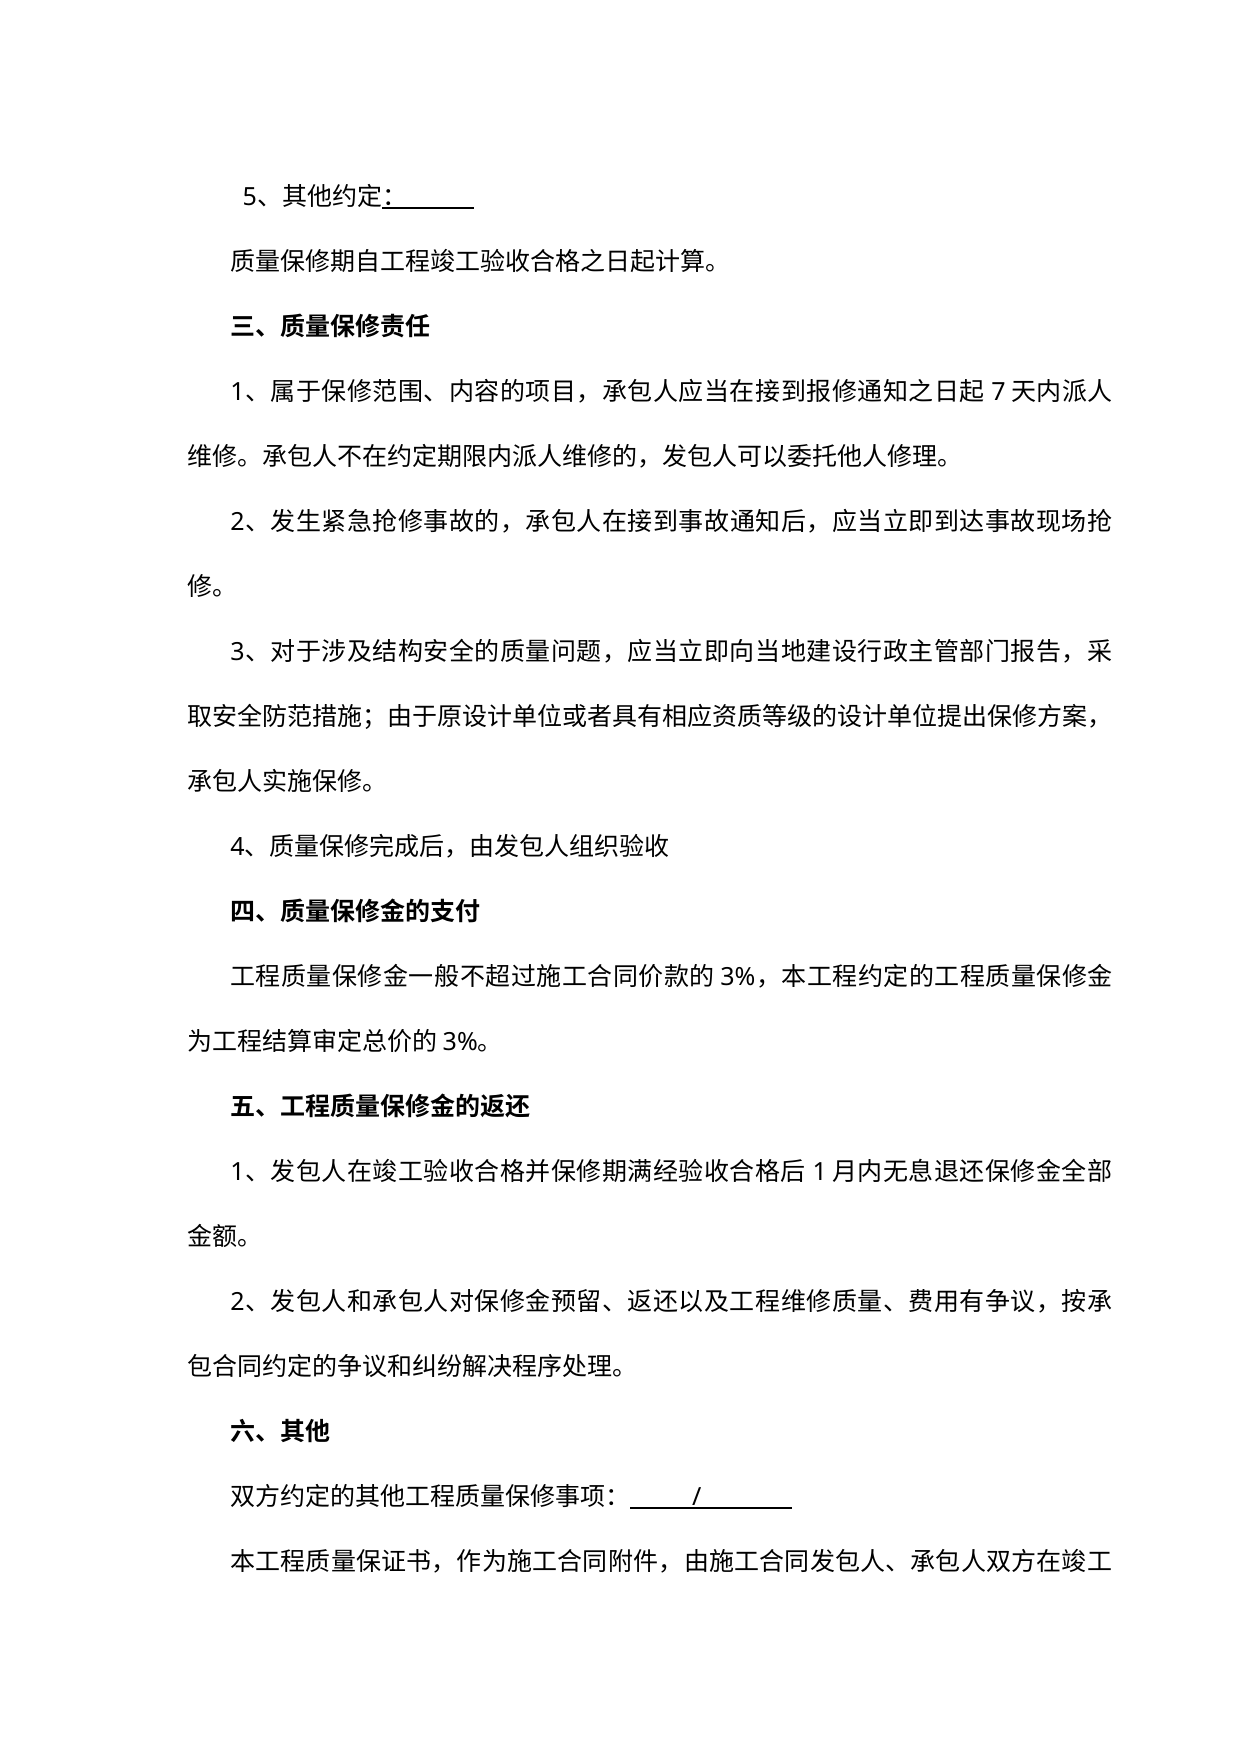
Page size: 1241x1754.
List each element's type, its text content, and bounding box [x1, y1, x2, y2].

text 五、工程质量保修金的返还 [187, 1072, 1112, 1137]
text 3、对于涉及结构安全的质量问题，应当立即向当地建设行政主管部门报告，采取安全防范措施；由于原设计单位或者具有相应资质等级的设计单位提出保修方案，承包人实施保修。 [187, 617, 1112, 812]
text 四、质量保修金的支付 [187, 877, 1112, 942]
text 5、其他约定： [187, 162, 1112, 227]
text 1、属于保修范围、内容的项目，承包人应当在接到报修通知之日起7天内派人维修。承包人不在约定期限内派人维修的，发包人可以委托他人修理。 [187, 357, 1112, 487]
text 工程质量保修金一般不超过施工合同价款的3%，本工程约定的工程质量保修金为工程结算审定总价的3%。 [187, 942, 1112, 1072]
text 双方约定的其他工程质量保修事项： / [187, 1462, 1112, 1527]
text 质量保修期自工程竣工验收合格之日起计算。 [187, 227, 1112, 292]
text 六、其他 [187, 1397, 1112, 1462]
text 1、发包人在竣工验收合格并保修期满经验收合格后1月内无息退还保修金全部金额。 [187, 1137, 1112, 1267]
text 2、发包人和承包人对保修金预留、返还以及工程维修质量、费用有争议，按承包合同约定的争议和纠纷解决程序处理。 [187, 1267, 1112, 1397]
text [187, 1527, 1112, 1592]
text 三、质量保修责任 [187, 292, 1112, 357]
text 2、发生紧急抢修事故的，承包人在接到事故通知后，应当立即到达事故现场抢修。 [187, 487, 1112, 617]
text 4、质量保修完成后，由发包人组织验收 [187, 812, 1112, 877]
